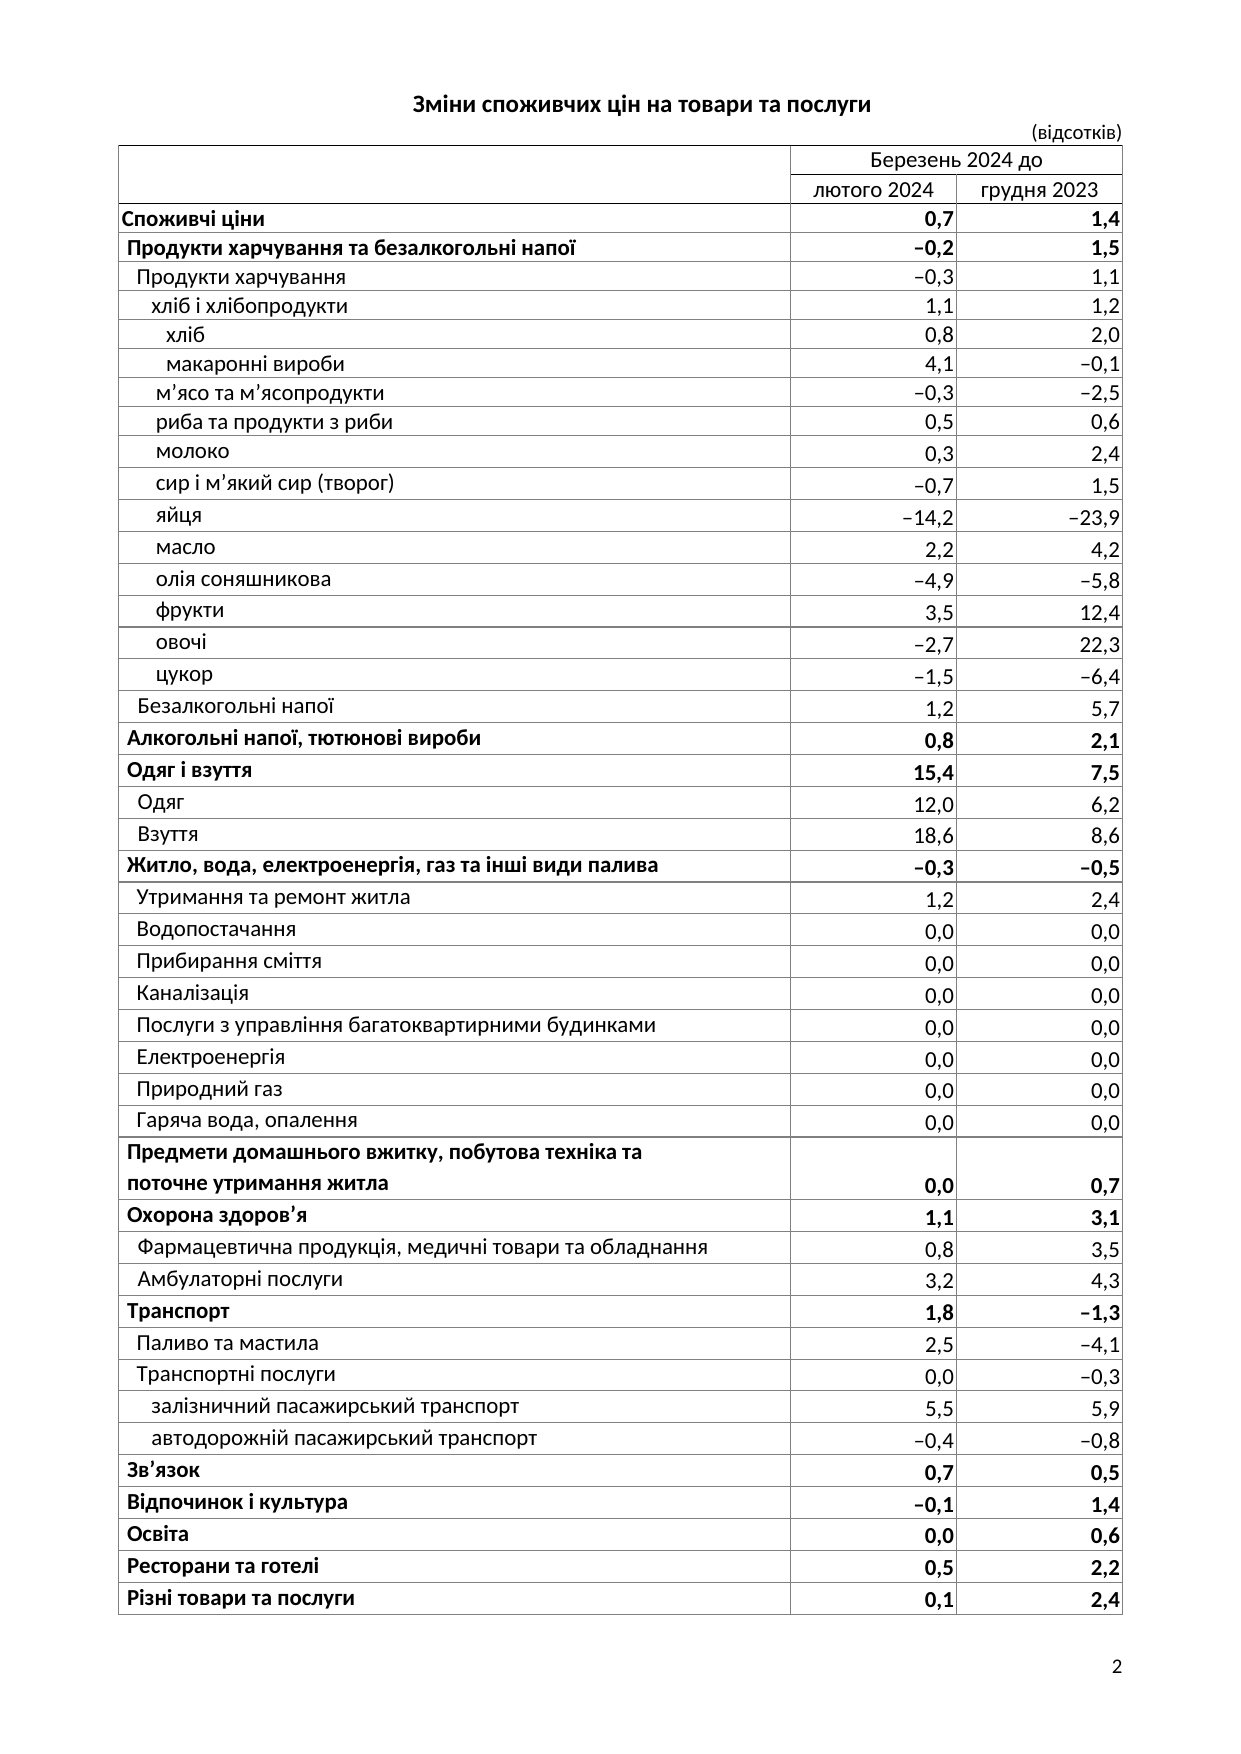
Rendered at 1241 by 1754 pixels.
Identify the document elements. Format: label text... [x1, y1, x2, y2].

table_cell –14,2 [791, 500, 956, 531]
table_cell –0,4 [791, 1423, 956, 1454]
table_cell –2,5 [957, 378, 1122, 406]
table_cell 0,1 [791, 1583, 956, 1613]
table_cell 2,4 [957, 436, 1122, 467]
table_cell 0,0 [791, 1106, 956, 1136]
table_cell 3,1 [957, 1200, 1122, 1231]
table_header [119, 146, 790, 203]
table_cell 1,4 [957, 204, 1122, 232]
table_cell –0,1 [957, 349, 1122, 377]
table_cell Продукти харчування [119, 262, 790, 290]
table_cell 1,2 [791, 883, 956, 913]
table_cell яйця [119, 500, 790, 531]
table_cell 1,1 [791, 291, 956, 319]
table_cell 1,8 [791, 1296, 956, 1327]
table_cell –0,5 [957, 851, 1122, 881]
table_cell Водопостачання [119, 914, 790, 945]
table_cell 2,2 [957, 1551, 1122, 1582]
table_cell 2,4 [957, 1583, 1122, 1613]
table_cell 4,3 [957, 1264, 1122, 1295]
table_cell 2,5 [791, 1328, 956, 1358]
table_cell –6,4 [957, 659, 1122, 690]
table_cell –1,3 [957, 1296, 1122, 1327]
table_cell Алкогольні напої, тютюнові вироби [119, 723, 790, 754]
table_cell 0,8 [791, 320, 956, 348]
table_cell 0,3 [791, 436, 956, 467]
table_cell Продукти харчування та безалкогольні напої [119, 233, 790, 261]
table_cell 0,7 [791, 204, 956, 232]
table_cell 2,4 [957, 883, 1122, 913]
table_cell 3,5 [957, 1232, 1122, 1263]
table_cell 8,6 [957, 819, 1122, 849]
table_cell 0,0 [791, 914, 956, 945]
table_cell 2,0 [957, 320, 1122, 348]
table_cell 0,0 [957, 1010, 1122, 1041]
table_header Березень 2024 до [791, 146, 1122, 174]
table_cell 0,0 [791, 1010, 956, 1041]
table_cell 4,1 [791, 349, 956, 377]
table_cell –23,9 [957, 500, 1122, 531]
table_cell –0,7 [791, 468, 956, 499]
table_cell 1,5 [957, 233, 1122, 261]
table_cell 0,5 [957, 1455, 1122, 1486]
table_cell 5,9 [957, 1391, 1122, 1422]
table_cell м’ясо та м’ясопродукти [119, 378, 790, 406]
table_cell 0,0 [791, 978, 956, 1009]
table_cell 0,6 [957, 1519, 1122, 1550]
table_cell 0,0 [957, 1074, 1122, 1104]
table_cell Електроенергія [119, 1042, 790, 1073]
table_cell Відпочинок і культура [119, 1487, 790, 1518]
table_cell Ресторани та готелі [119, 1551, 790, 1582]
table_cell Транспорт [119, 1296, 790, 1327]
table_cell –0,1 [791, 1487, 956, 1518]
table_cell грудня 2023 [957, 175, 1122, 203]
table_cell хліб [119, 320, 790, 348]
table_cell лютого 2024 [791, 175, 956, 203]
table_cell 1,1 [957, 262, 1122, 290]
table_cell овочі [119, 628, 790, 658]
table_cell 3,5 [791, 596, 956, 626]
table_cell Предмети домашнього вжитку, побутова техніка та поточне утримання житла [119, 1138, 790, 1199]
table_cell Амбулаторні послуги [119, 1264, 790, 1295]
table_cell хліб і хлібопродукти [119, 291, 790, 319]
table_cell 7,5 [957, 755, 1122, 786]
table_cell –4,1 [957, 1328, 1122, 1358]
table_cell –0,8 [957, 1423, 1122, 1454]
table_cell 0,0 [957, 1042, 1122, 1073]
text (відсотків) [118, 119, 1122, 144]
table_cell масло [119, 532, 790, 563]
table_cell –0,2 [791, 233, 956, 261]
table_cell 0,0 [791, 1042, 956, 1073]
table_cell Освіта [119, 1519, 790, 1550]
table_cell автодорожній пасажирський транспорт [119, 1423, 790, 1454]
table_cell 0,6 [957, 407, 1122, 435]
table_cell Зв’язок [119, 1455, 790, 1486]
table_cell Утримання та ремонт житла [119, 883, 790, 913]
table_cell Послуги з управління багатоквартирними будинками [119, 1010, 790, 1041]
table_cell Прибирання сміття [119, 946, 790, 977]
table_cell 12,4 [957, 596, 1122, 626]
table_cell 5,5 [791, 1391, 956, 1422]
table_cell 0,0 [957, 946, 1122, 977]
table_cell Різні товари та послуги [119, 1583, 790, 1613]
table_cell –5,8 [957, 564, 1122, 594]
table_cell 18,6 [791, 819, 956, 849]
table_cell –4,9 [791, 564, 956, 594]
table_cell 2,2 [791, 532, 956, 563]
table_cell Транспортні послуги [119, 1360, 790, 1390]
table_cell Охорона здоров’я [119, 1200, 790, 1231]
table_cell 0,0 [957, 1106, 1122, 1136]
table_cell –0,3 [791, 378, 956, 406]
table_cell 5,7 [957, 691, 1122, 722]
table_cell –0,3 [791, 262, 956, 290]
table_cell залізничний пасажирський транспорт [119, 1391, 790, 1422]
table_cell 0,0 [957, 914, 1122, 945]
table_cell –0,3 [957, 1360, 1122, 1390]
table_cell Фармацевтична продукція, медичні товари та обладнання [119, 1232, 790, 1263]
table_cell 0,5 [791, 1551, 956, 1582]
table_cell макаронні вироби [119, 349, 790, 377]
table_cell Паливо та мастила [119, 1328, 790, 1358]
table_cell сир і м’який сир (творог) [119, 468, 790, 499]
table_cell Гаряча вода, опалення [119, 1106, 790, 1136]
table_cell 6,2 [957, 787, 1122, 818]
table_cell 1,5 [957, 468, 1122, 499]
table_cell –1,5 [791, 659, 956, 690]
table_cell –0,3 [791, 851, 956, 881]
table_cell 3,2 [791, 1264, 956, 1295]
table_cell фрукти [119, 596, 790, 626]
table_cell Природний газ [119, 1074, 790, 1104]
table_cell Споживчі ціни [119, 204, 790, 232]
table_cell 0,5 [791, 407, 956, 435]
table_cell –2,7 [791, 628, 956, 658]
table_cell 22,3 [957, 628, 1122, 658]
table_cell 15,4 [791, 755, 956, 786]
table_cell 4,2 [957, 532, 1122, 563]
table_cell 0,7 [791, 1455, 956, 1486]
table_cell Одяг і взуття [119, 755, 790, 786]
table_cell Каналізація [119, 978, 790, 1009]
table_cell Одяг [119, 787, 790, 818]
table_cell Взуття [119, 819, 790, 849]
table_cell риба та продукти з риби [119, 407, 790, 435]
table_cell 12,0 [791, 787, 956, 818]
table_cell 1,2 [957, 291, 1122, 319]
table_cell 1,4 [957, 1487, 1122, 1518]
table_cell Житло, вода, електроенергія, газ та інші види палива [119, 851, 790, 881]
table_cell 0,0 [791, 1138, 956, 1199]
text Зміни споживчих цін на товари та послуги [118, 89, 1122, 119]
table_cell 0,0 [791, 1074, 956, 1104]
table_cell 0,0 [791, 946, 956, 977]
table_cell 0,0 [791, 1360, 956, 1390]
table_cell 2,1 [957, 723, 1122, 754]
table_cell 0,7 [957, 1138, 1122, 1199]
table_cell олія соняшникова [119, 564, 790, 594]
table_cell 1,2 [791, 691, 956, 722]
table_cell Безалкогольні напої [119, 691, 790, 722]
table_cell 1,1 [791, 1200, 956, 1231]
table_cell 0,8 [791, 723, 956, 754]
table_cell 0,0 [791, 1519, 956, 1550]
table_cell 0,8 [791, 1232, 956, 1263]
table_cell молоко [119, 436, 790, 467]
table_cell цукор [119, 659, 790, 690]
table_cell 0,0 [957, 978, 1122, 1009]
